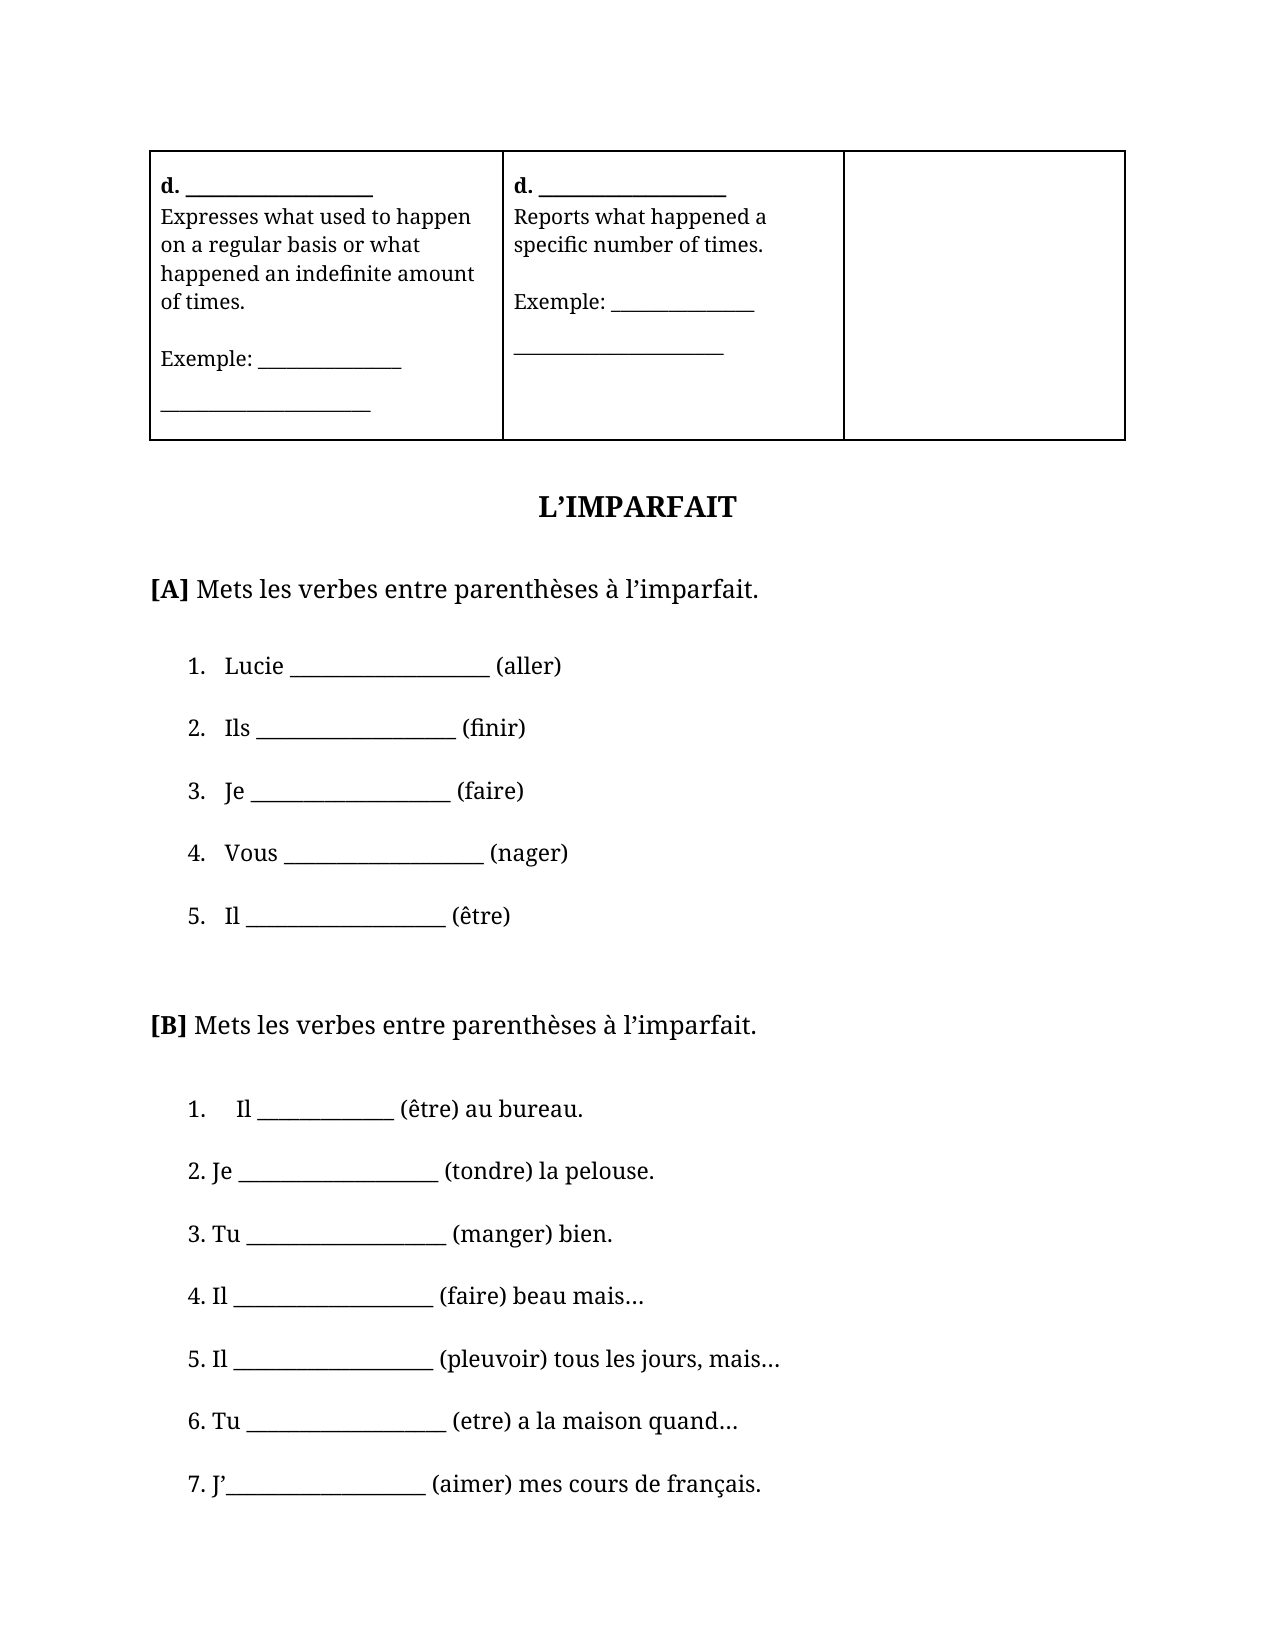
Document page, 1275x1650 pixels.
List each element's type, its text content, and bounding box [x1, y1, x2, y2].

list Je ___________________ (faire) [187, 775, 1125, 806]
text [A] Mets les verbes entre parenthèses à l’imparfait. [150, 571, 1125, 606]
list Vous ___________________ (nager) [187, 837, 1125, 868]
list Lucie ___________________ (aller) [187, 650, 1125, 681]
text 2. Je ___________________ (tondre) la pelouse. [187, 1155, 1125, 1186]
text 6. Tu ___________________ (etre) a la maison quand… [187, 1405, 1125, 1436]
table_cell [151, 152, 502, 439]
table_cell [845, 152, 1124, 439]
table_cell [504, 152, 843, 439]
list Ils ___________________ (finir) [187, 712, 1125, 743]
text 1. Il _____________ (être) au bureau. [187, 1093, 1125, 1124]
text L’IMPARFAIT [150, 487, 1125, 526]
text 7. J’___________________ (aimer) mes cours de français. [187, 1468, 1125, 1499]
text 4. Il ___________________ (faire) beau mais… [187, 1280, 1125, 1311]
text 5. Il ___________________ (pleuvoir) tous les jours, mais… [187, 1343, 1125, 1374]
list Il ___________________ (être) [187, 900, 1125, 931]
text [B] Mets les verbes entre parenthèses à l’imparfait. [150, 1008, 1125, 1042]
text 3. Tu ___________________ (manger) bien. [187, 1218, 1125, 1249]
